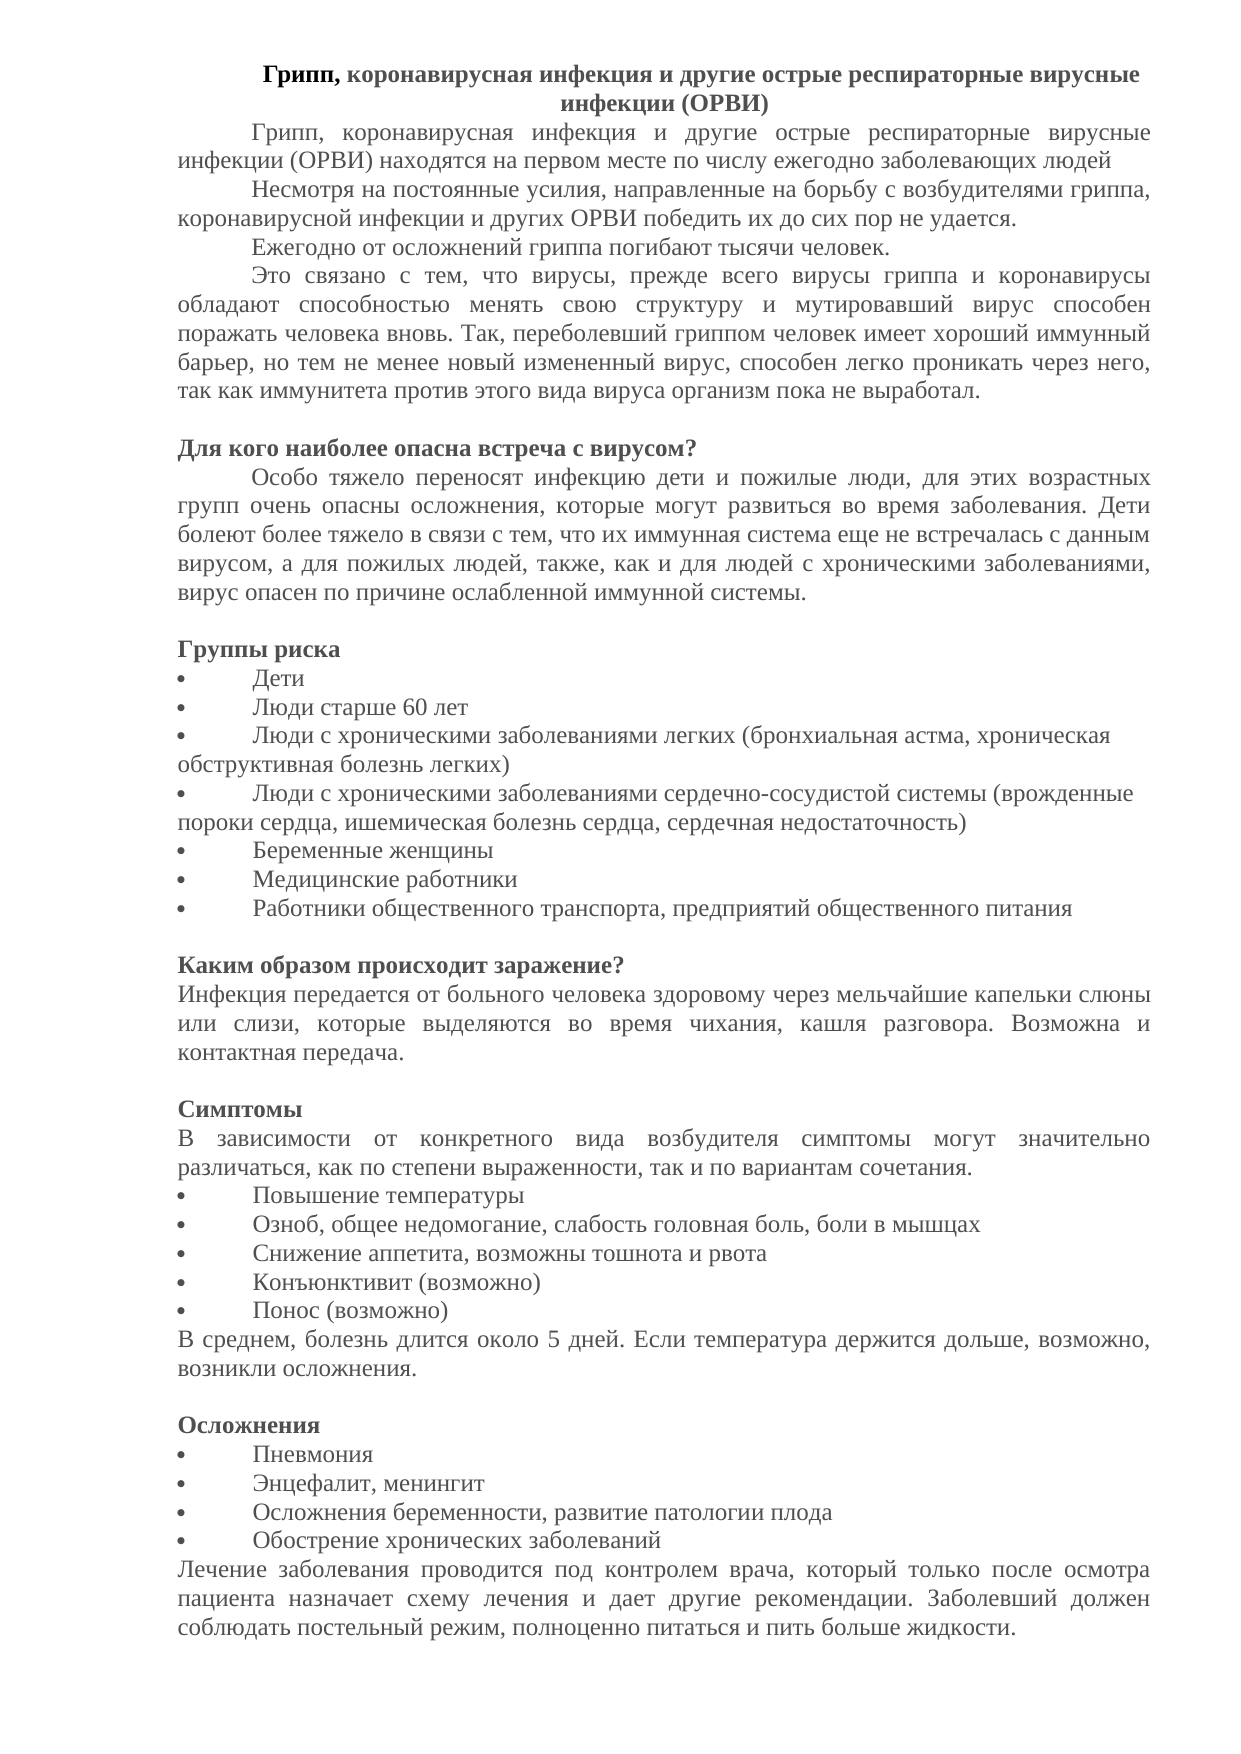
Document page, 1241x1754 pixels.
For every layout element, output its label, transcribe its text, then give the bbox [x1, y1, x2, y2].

text Лечение заболевания проводится под контролем врача, который только после осмотра пациента назначает схему лечения и дает другие рекомендации. Заболевший должен соблюдать постельный режим, полноценно питаться и пить больше жидкости. [177, 1554, 1152, 1640]
list Озноб, общее недомогание, слабость головная боль, боли в мышцах [177, 1209, 1152, 1238]
list Люди старше 60 лет [177, 692, 1152, 720]
list Пневмония [177, 1439, 1152, 1468]
text Грипп, коронавирусная инфекция и другие острые респираторные вирусные инфекции (ОРВИ) [177, 59, 1152, 117]
list Люди с хроническими заболеваниями легких (бронхиальная астма, хроническая обструктивная болезнь легких) [177, 720, 1152, 778]
list Понос (возможно) [177, 1295, 1152, 1324]
list Конъюнктивит (возможно) [177, 1267, 1152, 1295]
text Это связано с тем, что вирусы, прежде всего вирусы гриппа и коронавирусы обладают способностью менять свою структуру и мутировавший вирус способен поражать человека вновь. Так, переболевший гриппом человек имеет хороший иммунный барьер, но тем не менее новый измененный вирус, способен легко проникать через него, так как иммунитета против этого вида вируса организм пока не выработал. [177, 260, 1152, 404]
list Люди с хроническими заболеваниями сердечно-сосудистой системы (врожденные пороки сердца, ишемическая болезнь сердца, сердечная недостаточность) [177, 778, 1152, 835]
text Симптомы [177, 1094, 1152, 1123]
text Для кого наиболее опасна встреча с вирусом? [177, 433, 1152, 462]
text В среднем, болезнь длится около 5 дней. Если температура держится дольше, возможно, возникли осложнения. [177, 1324, 1152, 1382]
list Обострение хронических заболеваний [177, 1525, 1152, 1554]
list Медицинские работники [177, 864, 1152, 893]
text Ежегодно от осложнений гриппа погибают тысячи человек. [177, 232, 1152, 260]
list Беременные женщины [177, 835, 1152, 864]
list Работники общественного транспорта, предприятий общественного питания [177, 893, 1152, 922]
text В зависимости от конкретного вида возбудителя симптомы могут значительно различаться, как по степени выраженности, так и по вариантам сочетания. [177, 1123, 1152, 1180]
text Инфекция передается от больного человека здоровому через мельчайшие капельки слюны или слизи, которые выделяются во время чихания, кашля разговора. Возможна и контактная передача. [177, 979, 1152, 1065]
text Каким образом происходит заражение? [177, 950, 1152, 979]
text Группы риска [177, 634, 1152, 663]
text Осложнения [177, 1410, 1152, 1439]
list Повышение температуры [177, 1180, 1152, 1209]
text Особо тяжело переносят инфекцию дети и пожилые люди, для этих возрастных групп очень опасны осложнения, которые могут развиться во время заболевания. Дети болеют более тяжело в связи с тем, что их иммунная система еще не встречалась с данным вирусом, а для пожилых людей, также, как и для людей с хроническими заболеваниями, вирус опасен по причине ослабленной иммунной системы. [177, 462, 1152, 605]
list Дети [177, 663, 1152, 692]
list Осложнения беременности, развитие патологии плода [177, 1497, 1152, 1525]
text Несмотря на постоянные усилия, направленные на борьбу с возбудителями гриппа, коронавирусной инфекции и других ОРВИ победить их до сих пор не удается. [177, 174, 1152, 232]
text Грипп, коронавирусная инфекция и другие острые респираторные вирусные инфекции (ОРВИ) находятся на первом месте по числу ежегодно заболевающих людей [177, 117, 1152, 174]
list Снижение аппетита, возможны тошнота и рвота [177, 1238, 1152, 1267]
list Энцефалит, менингит [177, 1468, 1152, 1497]
